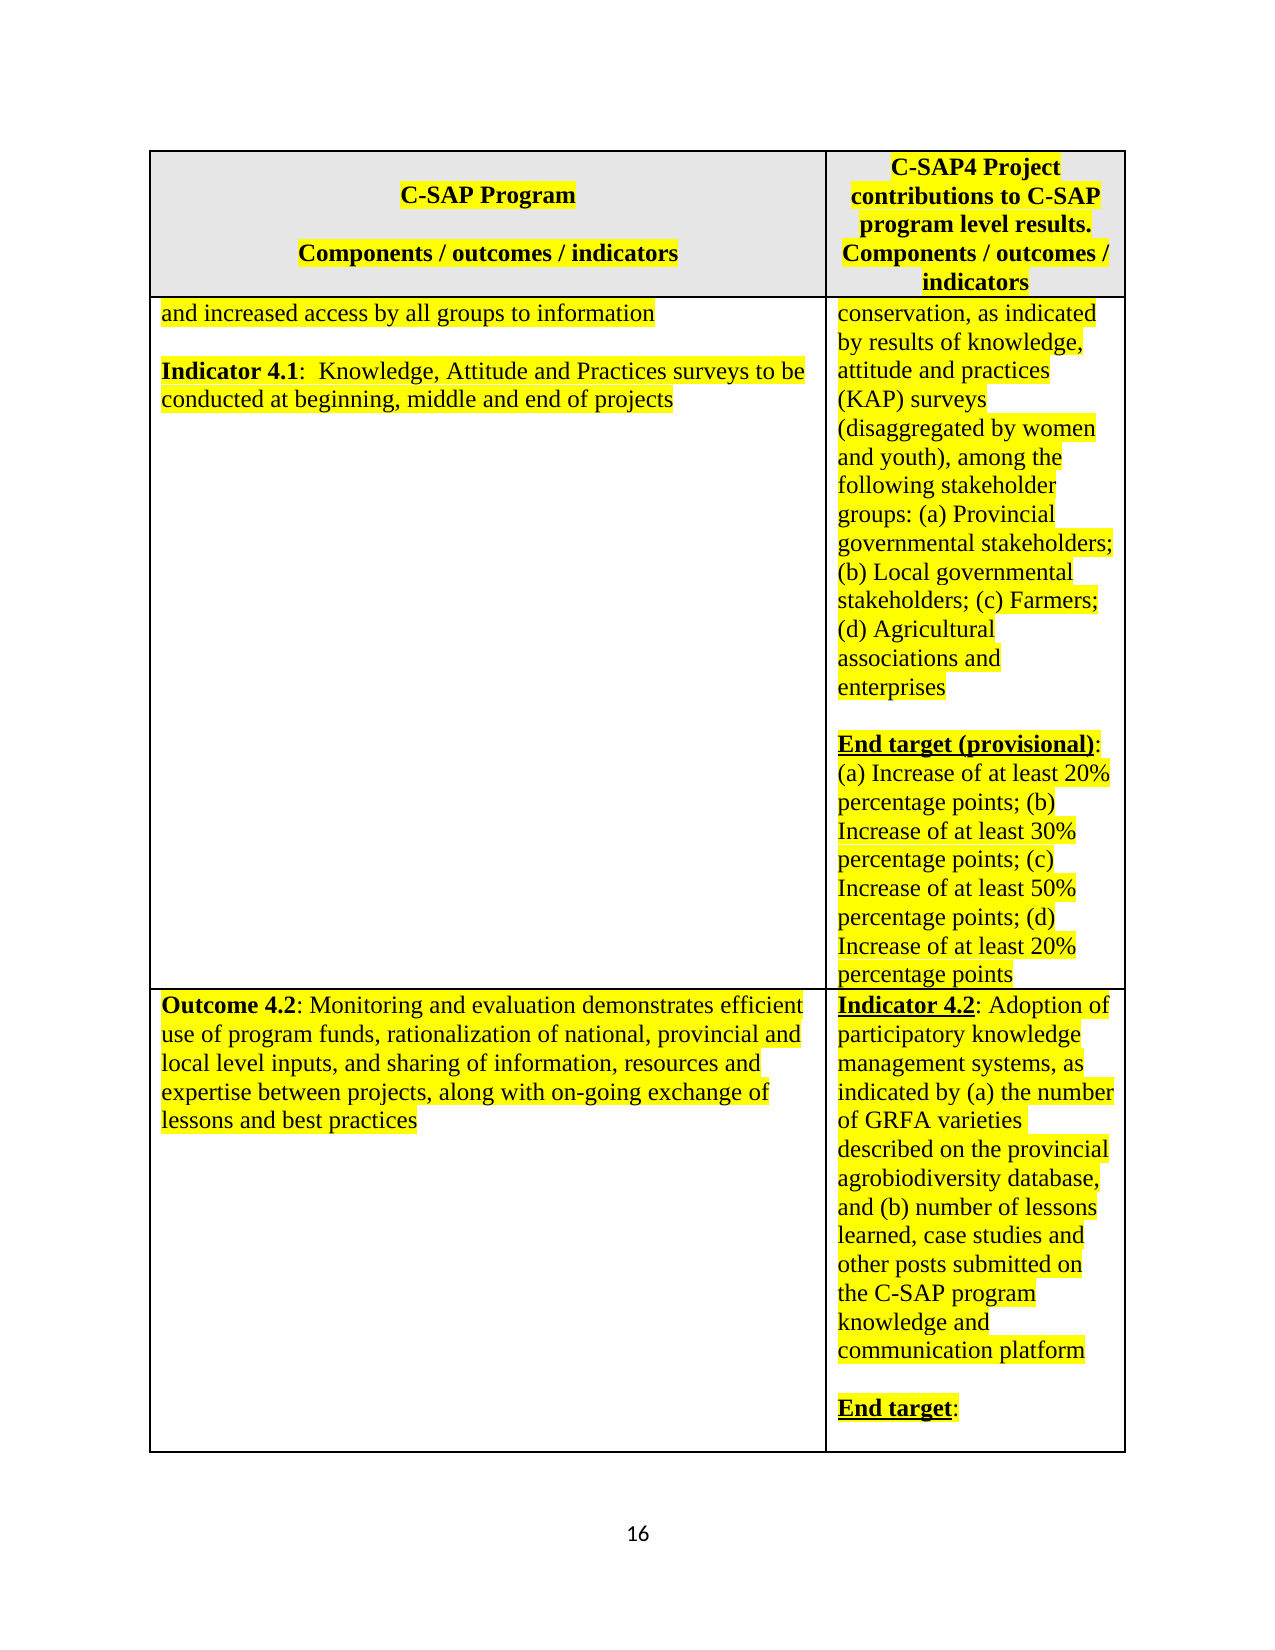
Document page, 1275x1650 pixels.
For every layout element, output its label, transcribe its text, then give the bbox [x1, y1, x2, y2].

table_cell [827, 990, 1124, 1451]
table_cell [151, 990, 825, 1451]
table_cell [151, 298, 825, 988]
table_header C-SAP4 Project contributions to C-SAP program level results. Components / outcomes / indicators [827, 152, 1124, 296]
table_header C-SAP Program Components / outcomes / indicators [151, 152, 825, 296]
